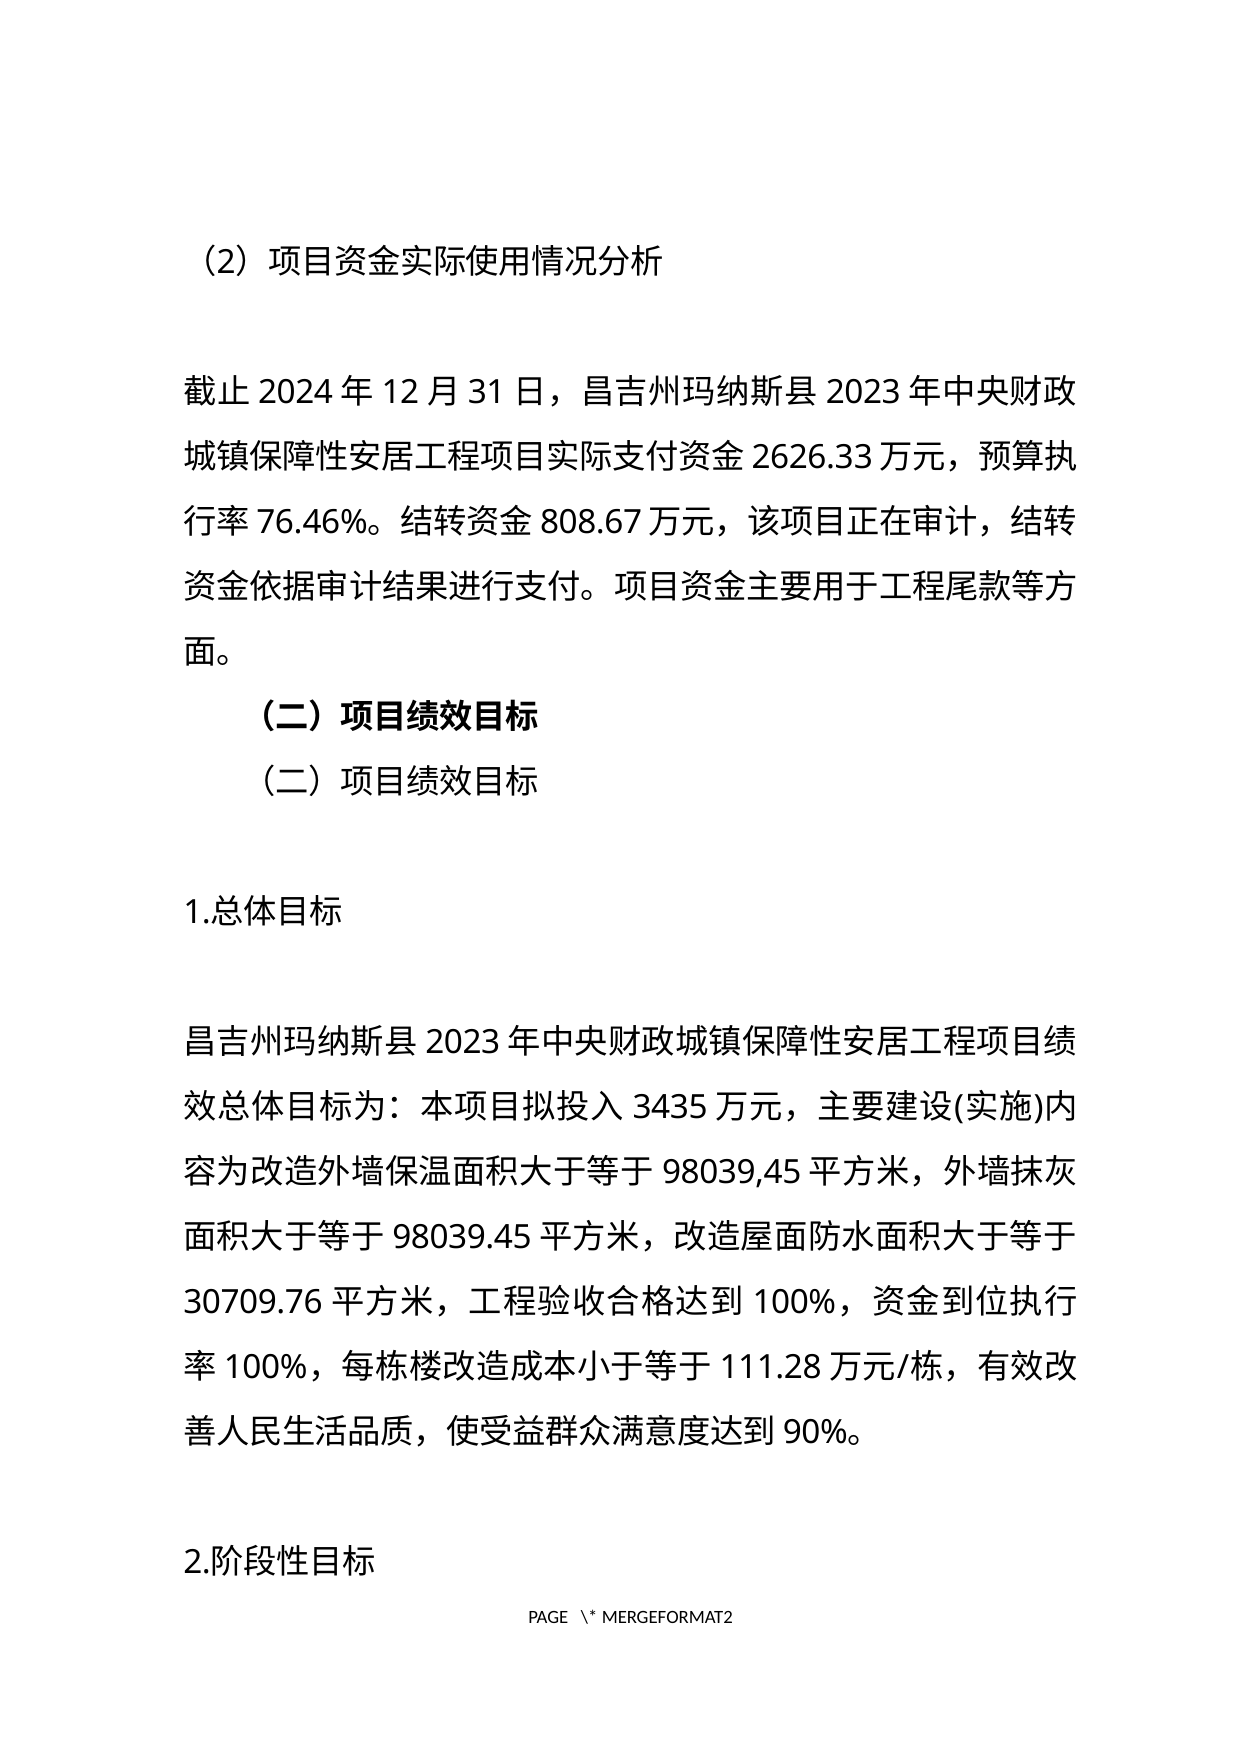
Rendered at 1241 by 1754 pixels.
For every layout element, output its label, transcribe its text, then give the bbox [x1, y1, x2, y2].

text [183, 162, 1078, 682]
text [183, 747, 1078, 1592]
text （二）项目绩效目标 [183, 682, 1078, 747]
